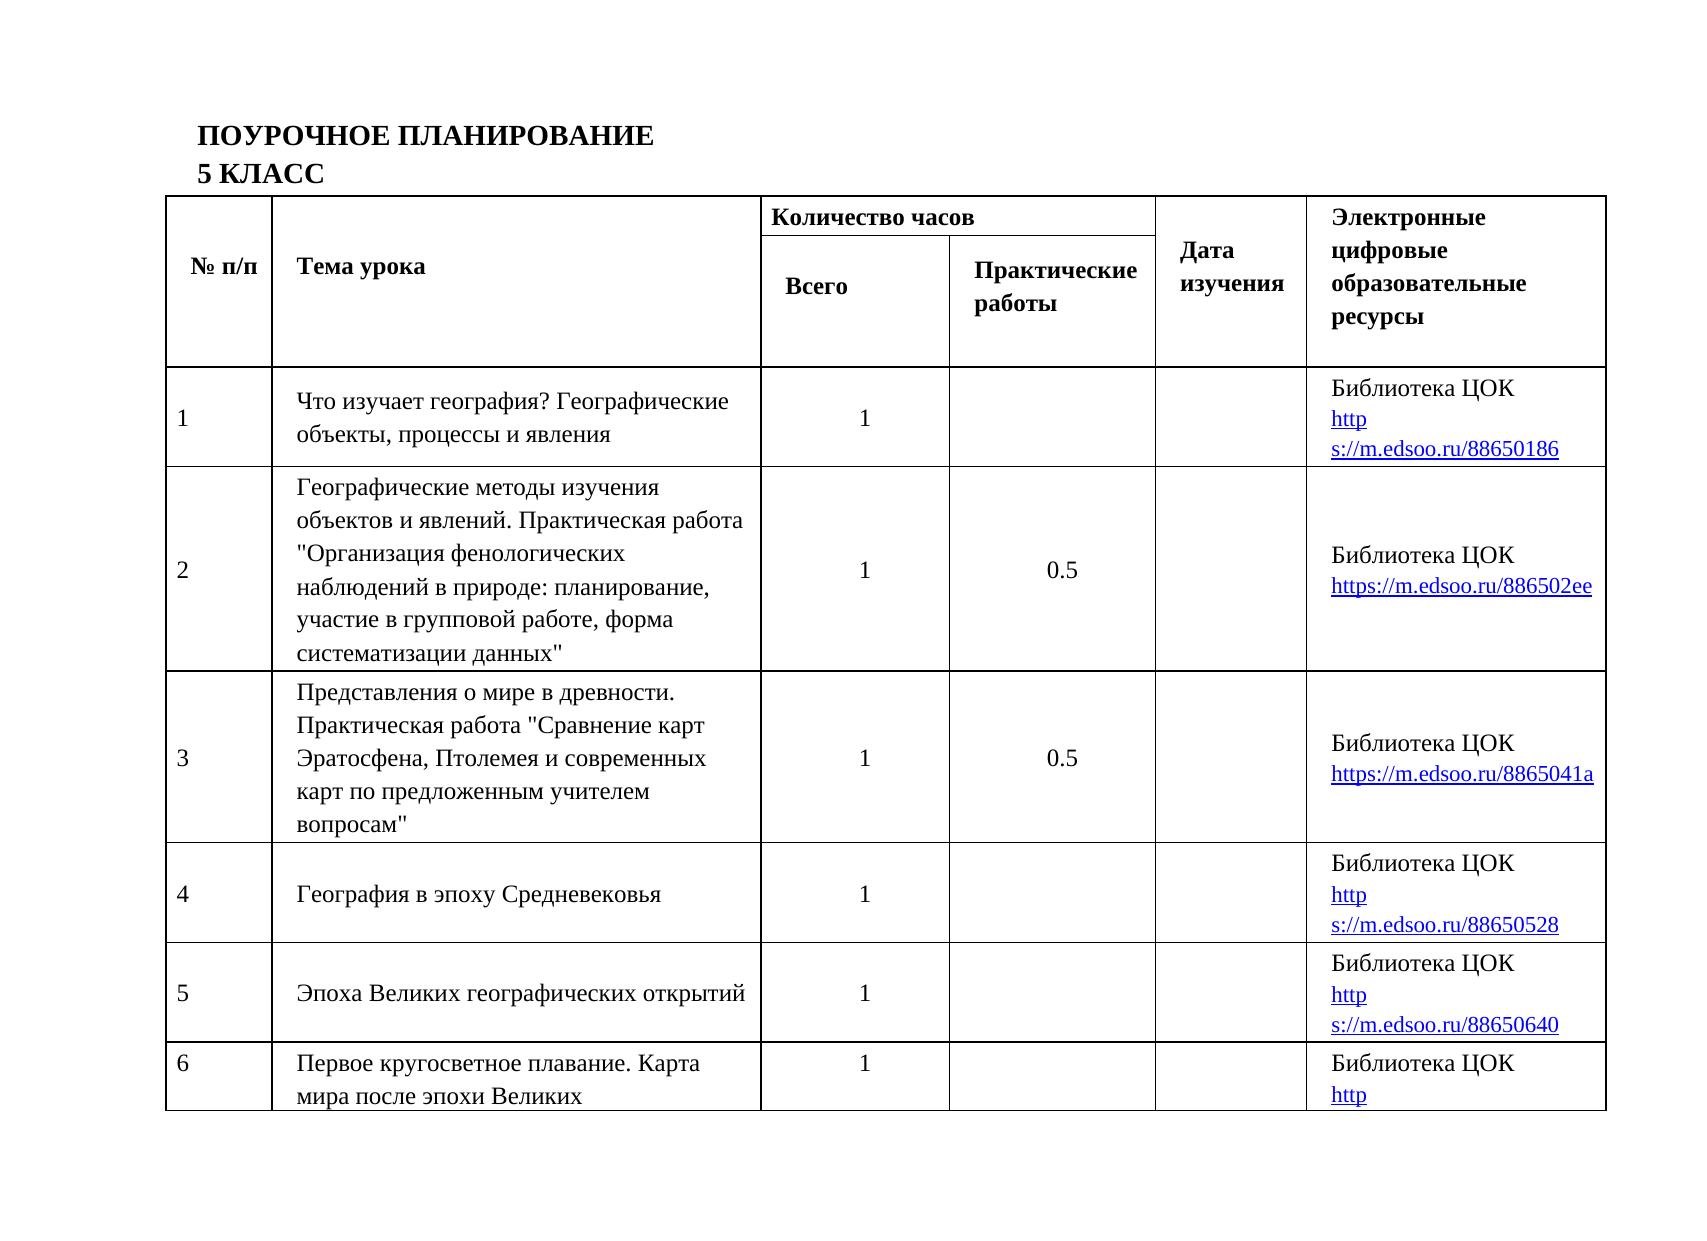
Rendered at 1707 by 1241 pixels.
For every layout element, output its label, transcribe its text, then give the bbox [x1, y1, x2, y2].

text 5 КЛАСС [190, 157, 1618, 190]
table_header Тема урока [273, 197, 760, 366]
table_cell 1 [762, 467, 949, 670]
table_cell [950, 943, 1155, 1041]
table_cell 1 [167, 368, 271, 466]
table_cell Библиотека ЦОК https://m.edsoo.ru/88650640 [1307, 943, 1605, 1041]
table_header Количество часов [762, 197, 1155, 234]
table_cell 1 [762, 843, 949, 941]
table_header Дата изучения [1156, 197, 1306, 366]
table_cell 3 [167, 672, 271, 842]
table_cell [1156, 467, 1306, 670]
table_cell Библиотека ЦОК https://m.edsoo.ru/886502ee [1307, 467, 1605, 670]
table_cell 6 [167, 1043, 271, 1110]
table_cell Всего [762, 236, 949, 366]
table_cell [1156, 1043, 1306, 1110]
table_cell [1156, 672, 1306, 842]
table_cell Библиотека ЦОК https://m.edsoo.ru/88650186 [1307, 368, 1605, 466]
table_cell [950, 843, 1155, 941]
table_cell 5 [167, 943, 271, 1041]
table_cell [1156, 843, 1306, 941]
table_cell [950, 1043, 1155, 1110]
table_cell 2 [167, 467, 271, 670]
table_cell 4 [167, 843, 271, 941]
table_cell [273, 1043, 760, 1110]
table_cell Практические работы [950, 236, 1155, 366]
table_cell 1 [762, 672, 949, 842]
table_cell География в эпоху Средневековья [273, 843, 760, 941]
table_cell Географические методы изучения объектов и явлений. Практическая работа "Организация фенологических наблюдений в природе: планирование, участие в групповой работе, форма систематизации данных" [273, 467, 760, 670]
table_cell [950, 368, 1155, 466]
table_cell [1156, 368, 1306, 466]
table_cell 1 [762, 1043, 949, 1110]
table_cell 1 [762, 368, 949, 466]
table_cell 0.5 [950, 467, 1155, 670]
table_cell Представления о мире в древности. Практическая работа "Сравнение карт Эратосфена, Птолемея и современных карт по предложенным учителем вопросам" [273, 672, 760, 842]
table_cell Библиотека ЦОК https://m.edsoo.ru/8865041a [1307, 672, 1605, 842]
table_cell Эпоха Великих географических открытий [273, 943, 760, 1041]
table_cell 0.5 [950, 672, 1155, 842]
table_cell 1 [762, 943, 949, 1041]
table_cell Что изучает география? Географические объекты, процессы и явления [273, 368, 760, 466]
table_cell Библиотека ЦОК https://m.edsoo.ru/88650528 [1307, 843, 1605, 941]
table_cell [1156, 943, 1306, 1041]
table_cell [1307, 1043, 1605, 1110]
table_header Электронные цифровые образовательные ресурсы [1307, 197, 1605, 366]
text ПОУРОЧНОЕ ПЛАНИРОВАНИЕ [190, 118, 1618, 152]
table_header № п/п [167, 197, 271, 366]
